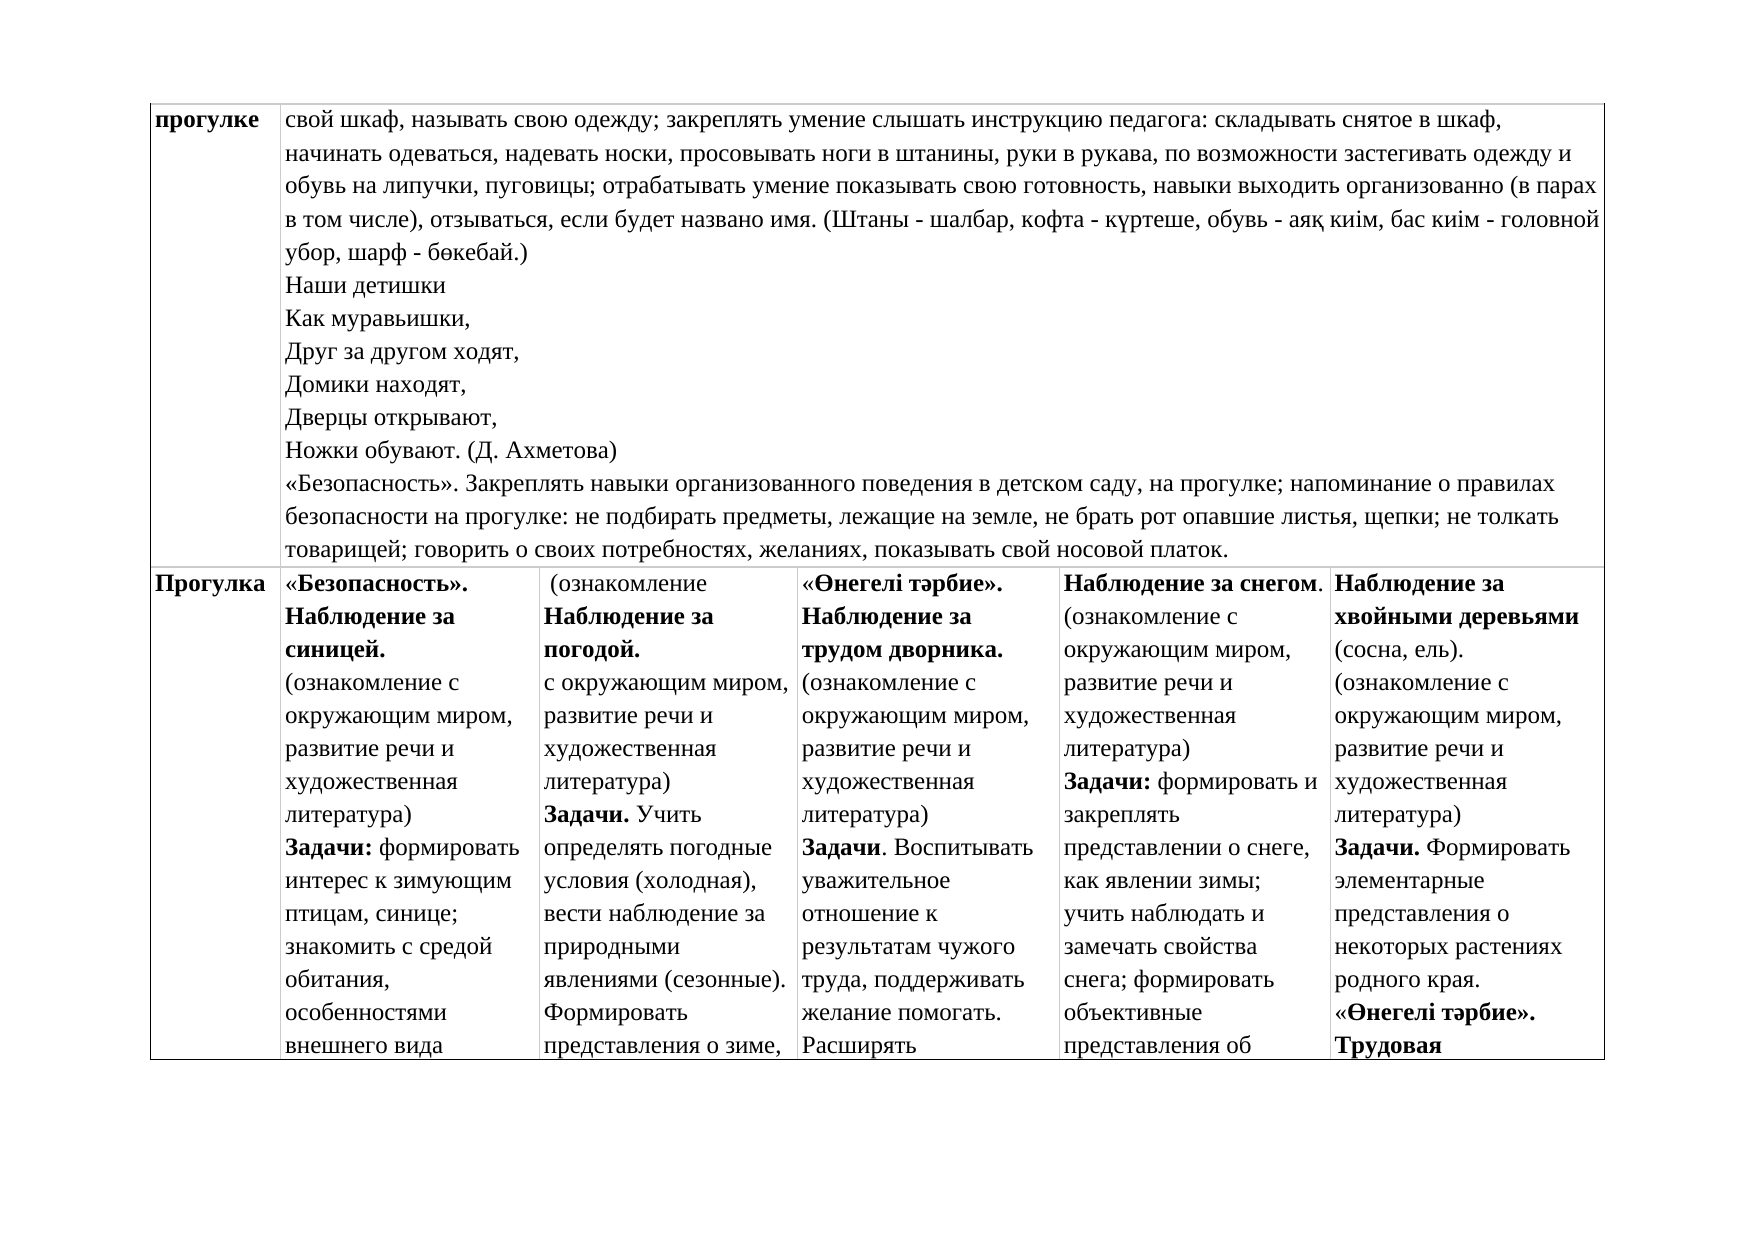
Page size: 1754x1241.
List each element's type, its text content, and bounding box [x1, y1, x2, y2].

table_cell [540, 568, 797, 1059]
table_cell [1331, 568, 1604, 1059]
table_cell Прогулка [151, 568, 280, 1059]
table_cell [281, 568, 539, 1059]
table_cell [1060, 568, 1330, 1059]
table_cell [798, 568, 1059, 1059]
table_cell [281, 105, 1604, 566]
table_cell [151, 105, 280, 566]
